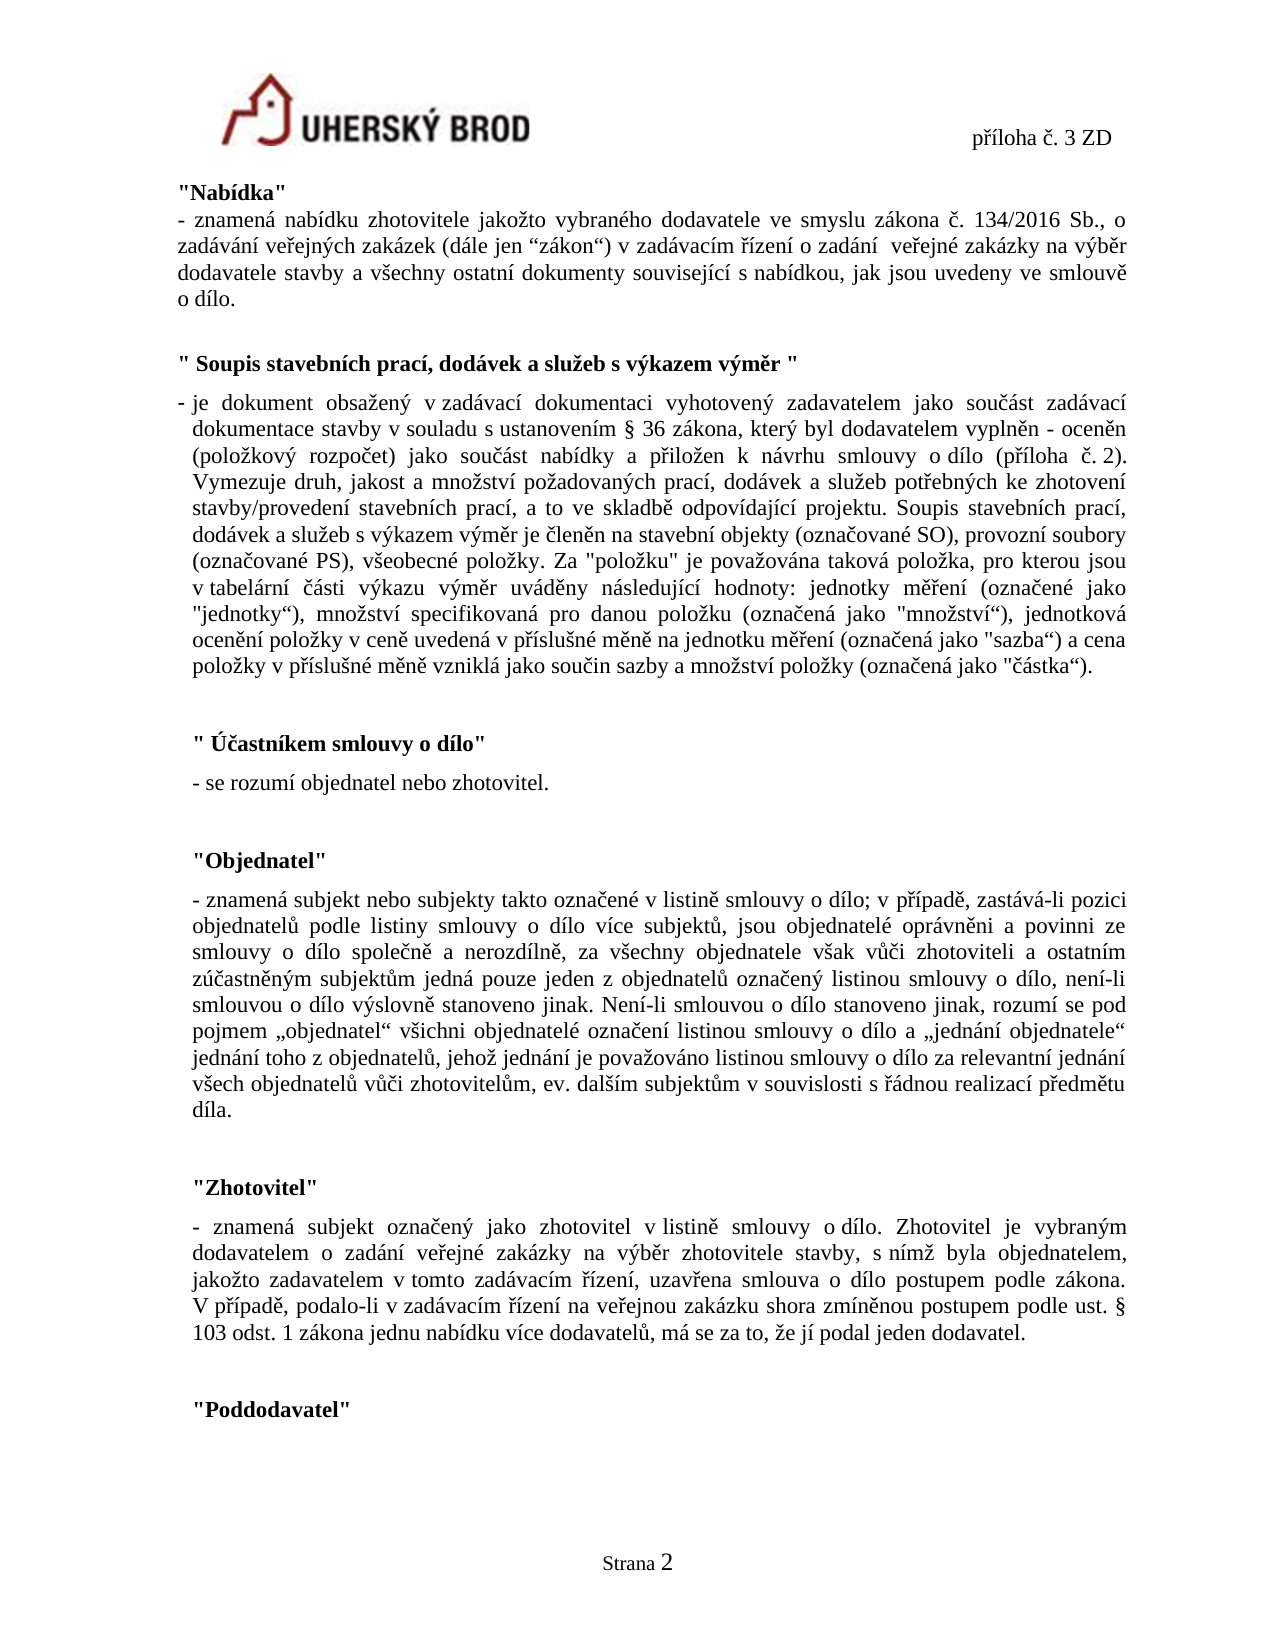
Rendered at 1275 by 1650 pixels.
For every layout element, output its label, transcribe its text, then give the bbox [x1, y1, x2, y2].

picture [221, 73, 530, 146]
list " Účastníkem smlouvy o dílo" [192, 730, 1127, 757]
list " Soupis stavebních prací, dodávek a služeb s výkazem výměr " [177, 350, 1127, 376]
list je dokument obsažený v zadávací dokumentaci vyhotovený zadavatelem jako součást zadávací dokumentace stavby v souladu s ustanovením § 36 zákona, který byl dodavatelem vyplněn - oceněn (položkový rozpočet) jako součást nabídky a přiložen k návrhu smlouvy o dílo (příloha č. 2). Vymezuje druh, jakost a množství požadovaných prací, dodávek a služeb potřebných ke zhotovení stavby/provedení stavebních prací, a to ve skladbě odpovídající projektu. Soupis stavebních prací, dodávek a služeb s výkazem výměr je členěn na stavební objekty (označované SO), provozní soubory (označované PS), všeobecné položky. Za "položku" je považována taková položka, pro kterou jsou v tabelární části výkazu výměr uváděny následující hodnoty: jednotky měření (označené jako "jednotky“), množství specifikovaná pro danou položku (označená jako "množství“), jednotková ocenění položky v ceně uvedená v příslušné měně na jednotku měření (označená jako "sazba“) a cena položky v příslušné měně vzniklá jako součin sazby a množství položky (označená jako "částka“). [177, 389, 1127, 679]
list "Poddodavatel" [192, 1396, 1127, 1423]
text - znamená subjekt označený jako zhotovitel v listině smlouvy o dílo. Zhotovitel je vybraným dodavatelem o zadání veřejné zakázky na výběr zhotovitele stavby, s nímž byla objednatelem, jakožto zadavatelem v tomto zadávacím řízení, uzavřena smlouva o dílo postupem podle zákona. V případě, podalo-li v zadávacím řízení na veřejnou zakázku shora zmíněnou postupem podle ust. § 103 odst. 1 zákona jednu nabídku více dodavatelů, má se za to, že jí podal jeden dodavatel. [192, 1213, 1127, 1345]
text - znamená nabídku zhotovitele jakožto vybraného dodavatele ve smyslu zákona č. 134/2016 Sb., o zadávání veřejných zakázek (dále jen “zákon“) v zadávacím řízení o zadání veřejné zakázky na výběr dodavatele stavby a všechny ostatní dokumenty související s nabídkou, jak jsou uvedeny ve smlouvě o dílo. [177, 206, 1127, 311]
list "Zhotovitel" [192, 1174, 1127, 1201]
list "Objednatel" [192, 847, 1127, 873]
text - znamená subjekt nebo subjekty takto označené v listině smlouvy o dílo; v případě, zastává-li pozici objednatelů podle listiny smlouvy o dílo více subjektů, jsou objednatelé oprávněni a povinni ze smlouvy o dílo společně a nerozdílně, za všechny objednatele však vůči zhotoviteli a ostatním zúčastněným subjektům jedná pouze jeden z objednatelů označený listinou smlouvy o dílo, není-li smlouvou o dílo výslovně stanoveno jinak. Není-li smlouvou o dílo stanoveno jinak, rozumí se pod pojmem „objednatel“ všichni objednatelé označení listinou smlouvy o dílo a „jednání objednatele“ jednání toho z objednatelů, jehož jednání je považováno listinou smlouvy o dílo za relevantní jednání všech objednatelů vůči zhotovitelům, ev. dalším subjektům v souvislosti s řádnou realizací předmětu díla. [192, 886, 1127, 1123]
text - se rozumí objednatel nebo zhotovitel. [192, 769, 1127, 796]
list "Nabídka" [177, 179, 1127, 206]
